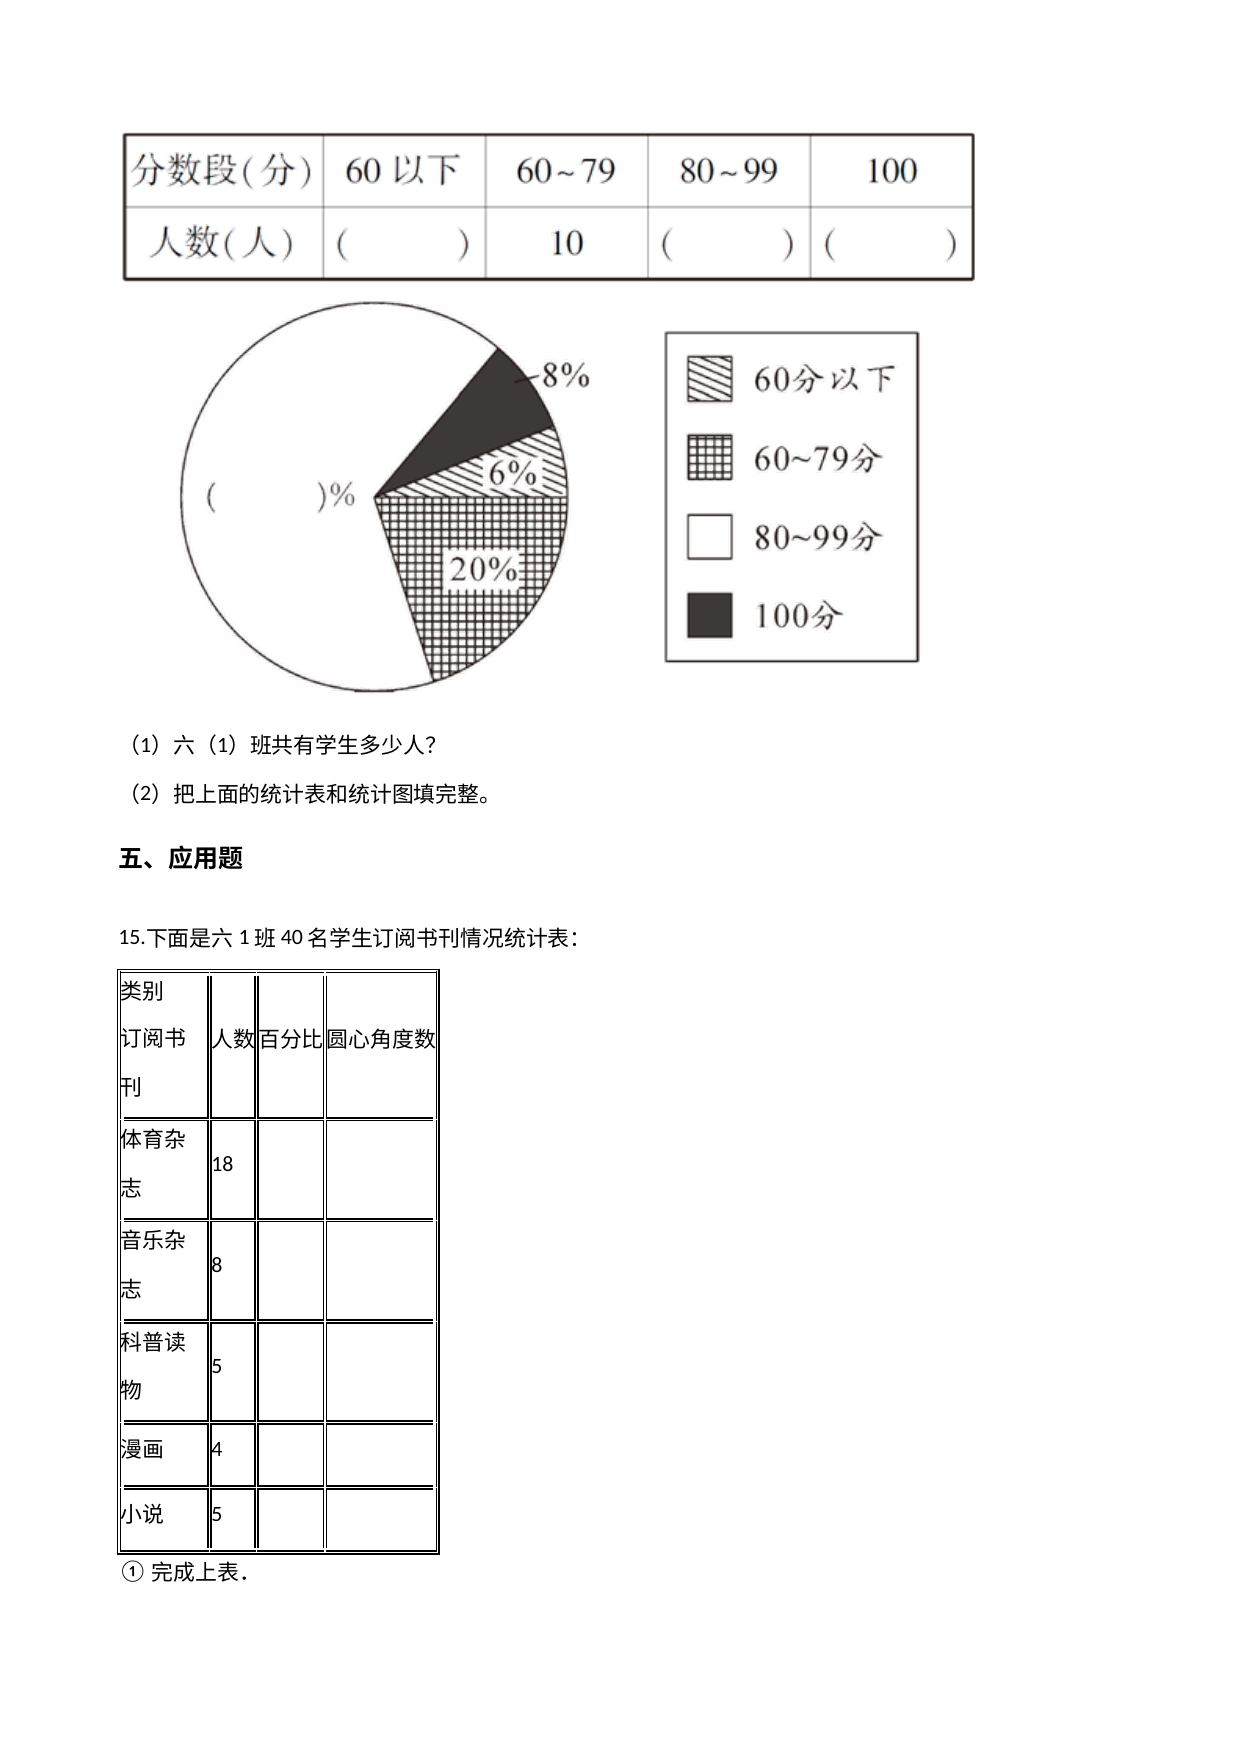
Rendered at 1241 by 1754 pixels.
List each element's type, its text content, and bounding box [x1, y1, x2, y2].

text 五、应用题 [118, 824, 1122, 889]
table_cell [259, 1425, 323, 1485]
text ①完成上表． [118, 1554, 1122, 1587]
table_cell 漫画 [119, 1420, 209, 1485]
table_header 圆心角度数 [325, 973, 436, 1117]
table_header 类别 订阅书刊 [121, 973, 209, 1117]
table_cell [325, 1218, 438, 1319]
table_cell 音乐杂志 [119, 1218, 209, 1319]
picture [118, 129, 978, 697]
table_cell 小说 [119, 1485, 209, 1550]
table_cell [259, 1121, 323, 1218]
table_cell [259, 1222, 323, 1319]
table_header 百分比 [256, 970, 325, 1117]
text （1）六（1）班共有学生多少人？ [118, 728, 1122, 760]
table_cell 5 [209, 1485, 256, 1550]
text 15.下面是六 1 班40名学生订阅书刊情况统计表： [118, 920, 1122, 953]
table_cell 科普读物 [119, 1319, 209, 1420]
table_cell 18 [212, 1121, 254, 1218]
table_cell [325, 1485, 438, 1550]
table_cell [325, 1117, 438, 1218]
table_cell 体育杂志 [119, 1117, 209, 1218]
table_cell 5 [212, 1324, 254, 1420]
text （2）把上面的统计表和统计图填完整。 [118, 776, 1122, 809]
table_cell 8 [212, 1222, 254, 1319]
table_cell [325, 1420, 438, 1485]
table_cell 4 [212, 1425, 254, 1485]
table_cell [325, 1319, 438, 1420]
table_header 人数 [209, 970, 256, 1117]
table_cell [259, 1324, 323, 1420]
table_cell [256, 1485, 325, 1550]
